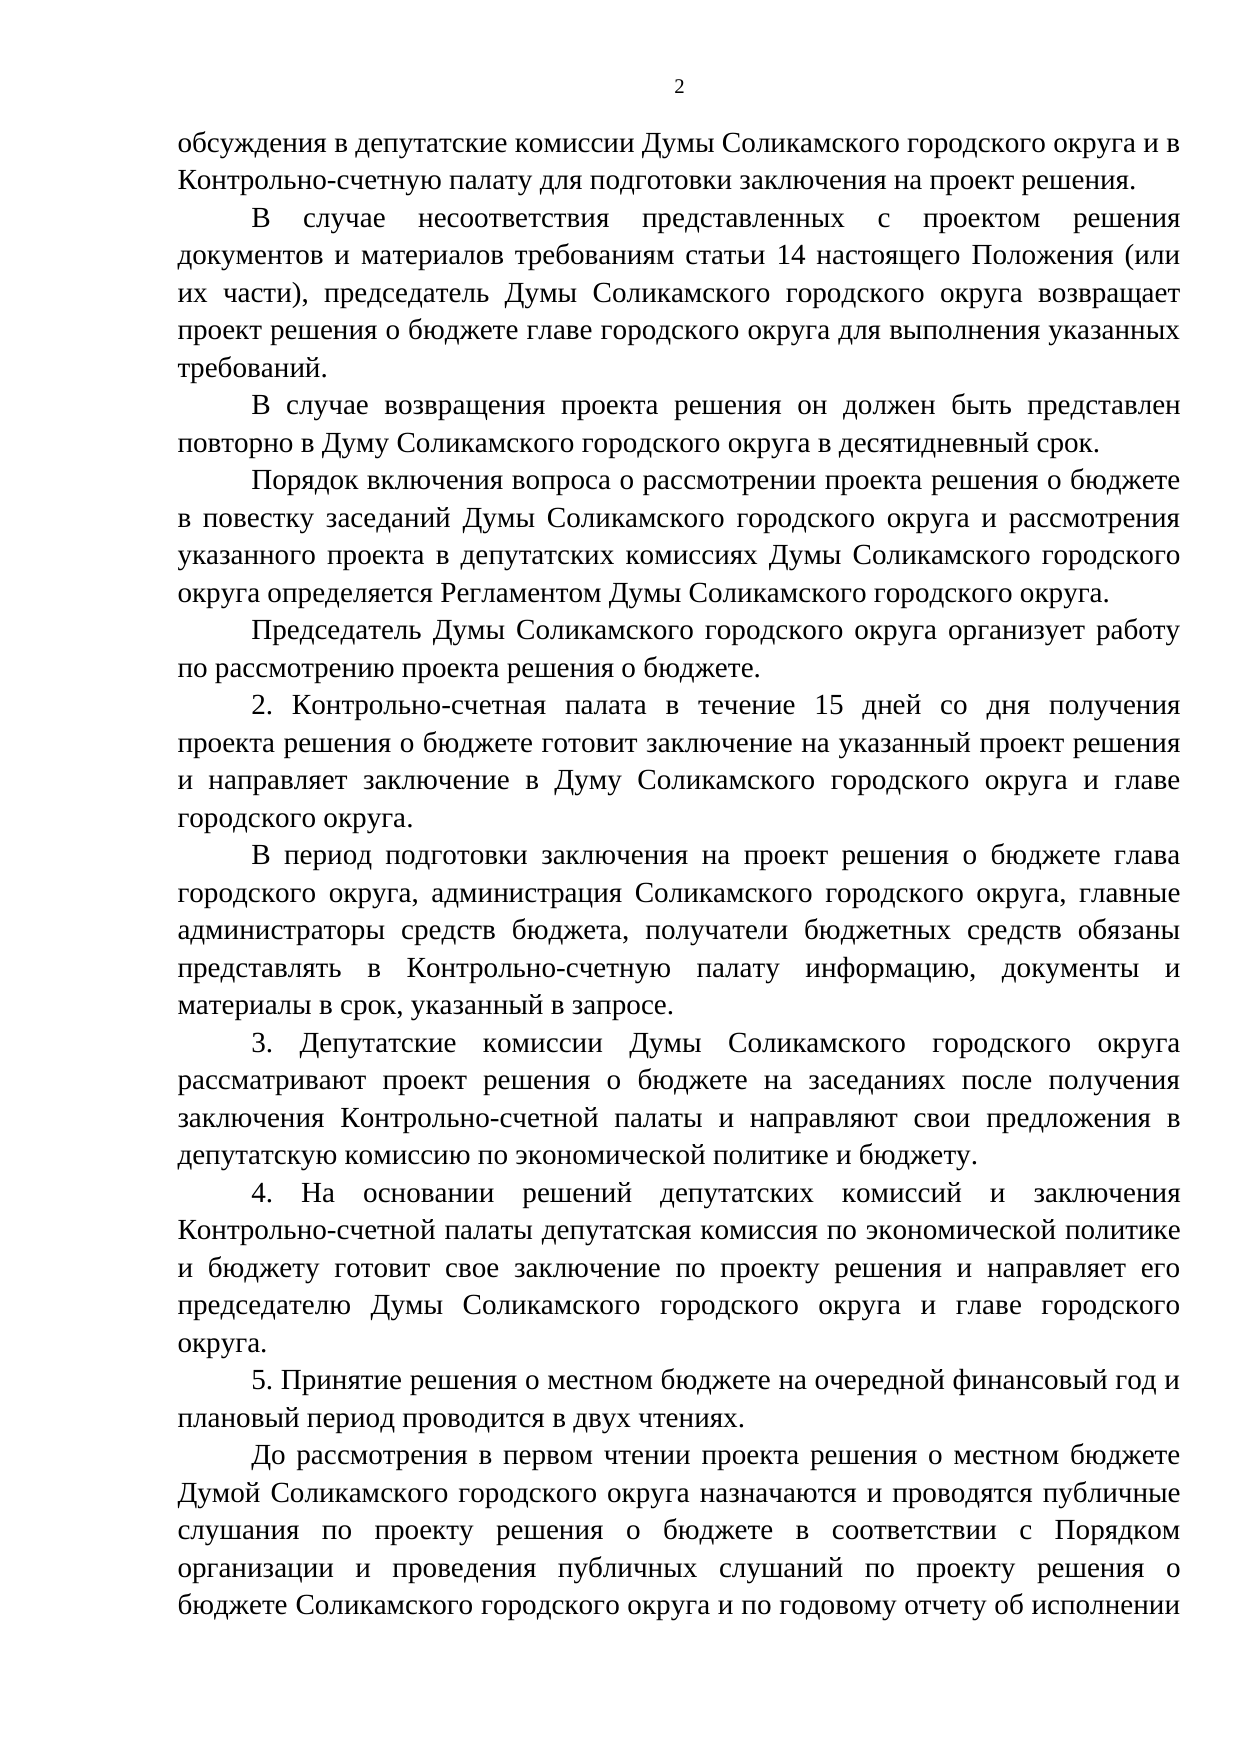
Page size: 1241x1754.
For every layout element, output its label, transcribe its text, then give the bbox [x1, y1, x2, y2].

text В случае несоответствия представленных с проектом решения документов и материалов требованиям статьи 14 настоящего Положения (или их части), председатель Думы Соликамского городского округа возвращает проект решения о бюджете главе городского округа для выполнения указанных требований. [177, 197, 1181, 384]
text 3. Депутатские комиссии Думы Соликамского городского округа рассматривают проект решения о бюджете на заседаниях после получения заключения Контрольно-счетной палаты и направляют свои предложения в депутатскую комиссию по экономической политике и бюджету. [177, 1022, 1181, 1172]
text 5. Принятие решения о местном бюджете на очередной финансовый год и плановый период проводится в двух чтениях. [177, 1359, 1181, 1434]
text 4. На основании решений депутатских комиссий и заключения Контрольно-счетной палаты депутатская комиссия по экономической политике и бюджету готовит свое заключение по проекту решения и направляет его председателю Думы Соликамского городского округа и главе городского округа. [177, 1172, 1181, 1359]
text 2. Контрольно-счетная палата в течение 15 дней со дня получения проекта решения о бюджете готовит заключение на указанный проект решения и направляет заключение в Думу Соликамского городского округа и главе городского округа. [177, 684, 1181, 834]
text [177, 1434, 1181, 1622]
text В период подготовки заключения на проект решения о бюджете глава городского округа, администрация Соликамского городского округа, главные администраторы средств бюджета, получатели бюджетных средств обязаны представлять в Контрольно-счетную палату информацию, документы и материалы в срок, указанный в запросе. [177, 834, 1181, 1022]
text Порядок включения вопроса о рассмотрении проекта решения о бюджете в повестку заседаний Думы Соликамского городского округа и рассмотрения указанного проекта в депутатских комиссиях Думы Соликамского городского округа определяется Регламентом Думы Соликамского городского округа. [177, 459, 1181, 609]
text В случае возвращения проекта решения он должен быть представлен повторно в Думу Соликамского городского округа в десятидневный срок. [177, 384, 1181, 459]
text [177, 122, 1181, 197]
text Председатель Думы Соликамского городского округа организует работу по рассмотрению проекта решения о бюджете. [177, 609, 1181, 684]
